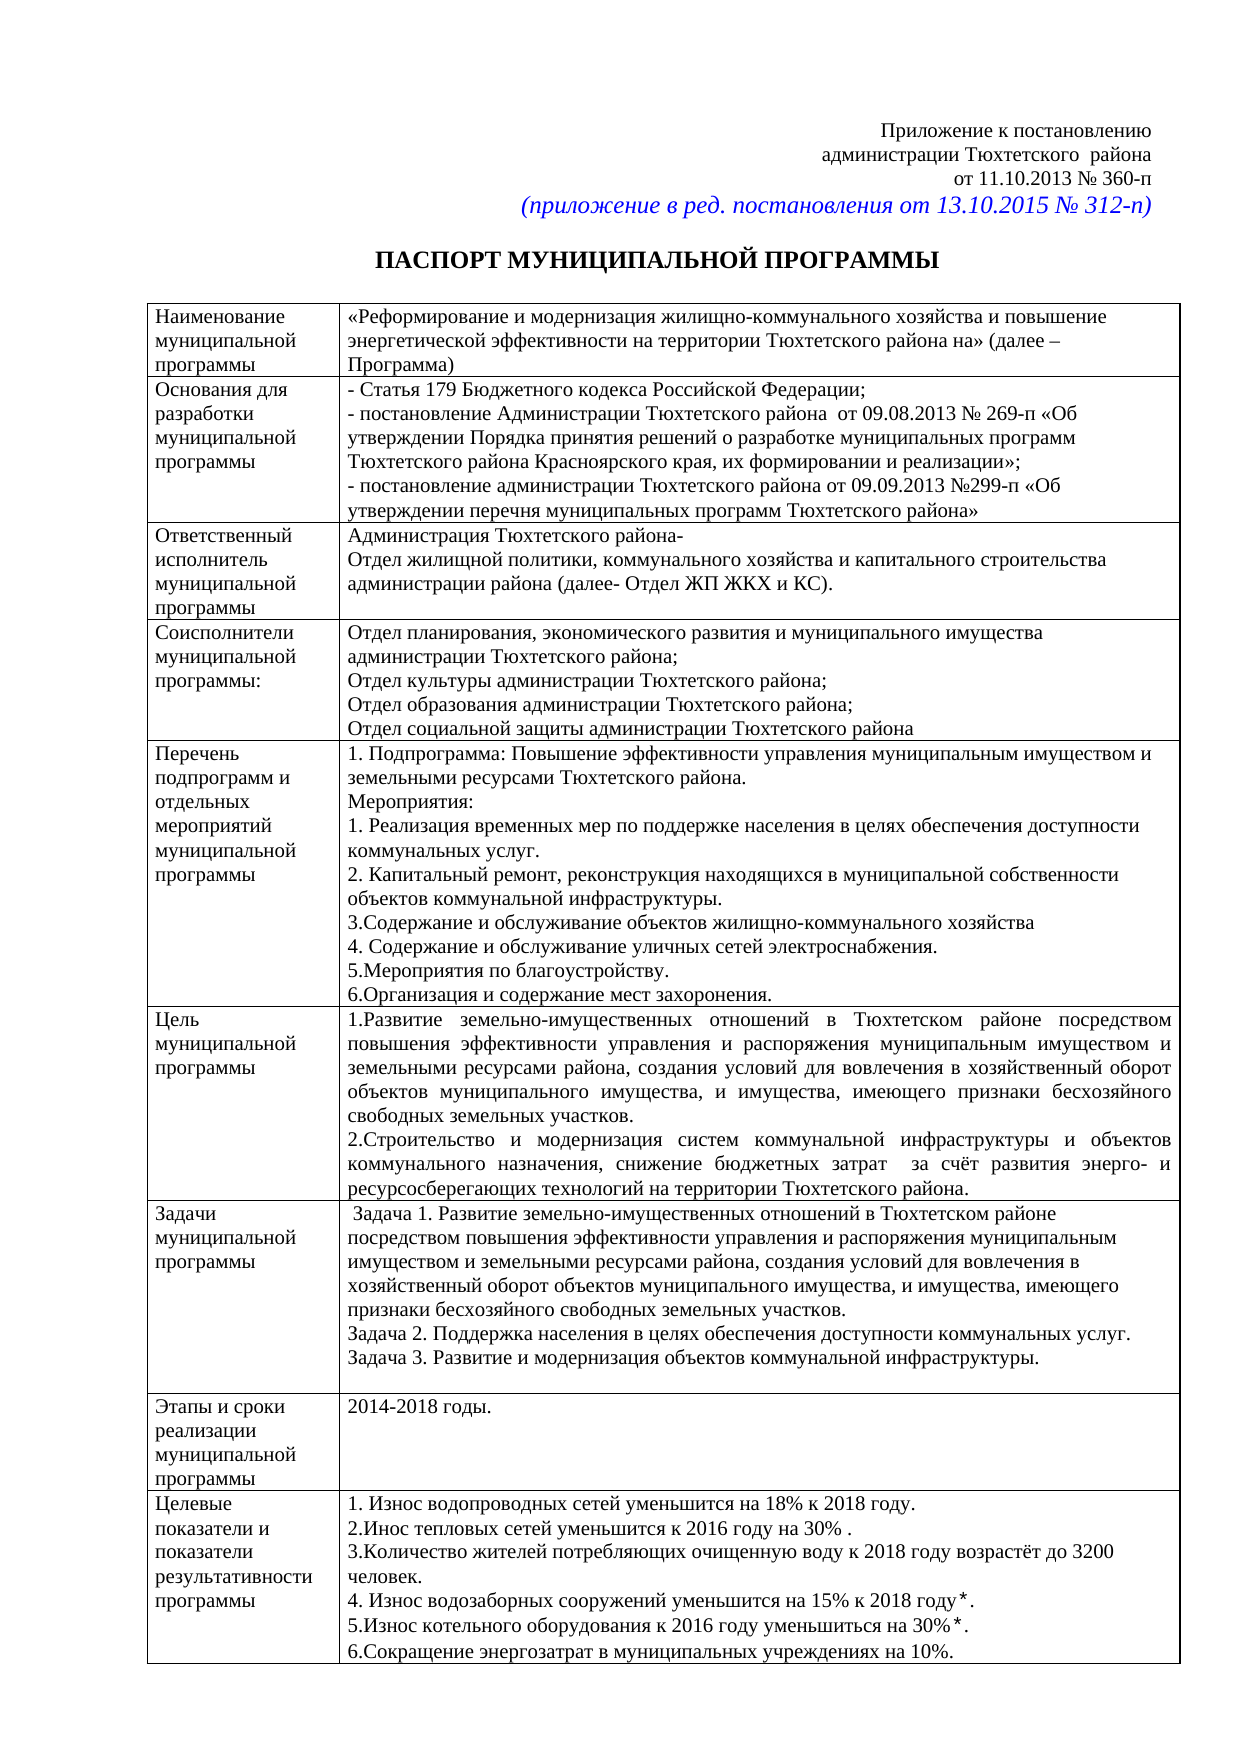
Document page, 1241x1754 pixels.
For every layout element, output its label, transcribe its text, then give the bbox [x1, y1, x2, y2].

table_cell Задача 1. Развитие земельно-имущественных отношений в Тюхтетском районе посредством повышения эффективности управления и распоряжения муниципальным имуществом и земельными ресурсами района, создания условий для вовлечения в хозяйственный оборот объектов муниципального имущества, и имущества, имеющего признаки бесхозяйного свободных земельных участков. Задача 2. Поддержка населения в целях обеспечения доступности коммунальных услуг. Задача 3. Развитие и модернизация объектов коммунальной инфраструктуры. [340, 1201, 1179, 1393]
table_cell 2014-2018 годы. [340, 1394, 1179, 1490]
table_cell Ответственный исполнитель муниципальной программы [148, 523, 339, 619]
table_cell - Статья 179 Бюджетного кодекса Российской Федерации; - постановление Администрации Тюхтетского района от 09.08.2013 № 269-п «Об утверждении Порядка принятия решений о разработке муниципальных программ Тюхтетского района Красноярского края, их формировании и реализации»; - постановление администрации Тюхтетского района от 09.09.2013 №299-п «Об утверждении перечня муниципальных программ Тюхтетского района» [340, 377, 1179, 522]
table_cell 1. Подпрограмма: Повышение эффективности управления муниципальным имуществом и земельными ресурсами Тюхтетского района. Мероприятия: 1. Реализация временных мер по поддержке населения в целях обеспечения доступности коммунальных услуг. 2. Капитальный ремонт, реконструкция находящихся в муниципальной собственности объектов коммунальной инфраструктуры. 3.Содержание и обслуживание объектов жилищно-коммунального хозяйства 4. Содержание и обслуживание уличных сетей электроснабжения. 5.Мероприятия по благоустройству. 6.Организация и содержание мест захоронения. [340, 741, 1179, 1006]
table_cell 1.Развитие земельно-имущественных отношений в Тюхтетском районе посредством повышения эффективности управления и распоряжения муниципальным имуществом и земельными ресурсами района, создания условий для вовлечения в хозяйственный оборот объектов муниципального имущества, и имущества, имеющего признаки бесхозяйного свободных земельных участков. 2.Строительство и модернизация систем коммунальной инфраструктуры и объектов коммунального назначения, снижение бюджетных затрат за счёт развития энерго- и ресурсосберегающих технологий на территории Тюхтетского района. [340, 1007, 1179, 1199]
table_cell Администрация Тюхтетского района- Отдел жилищной политики, коммунального хозяйства и капитального строительства администрации района (далее- Отдел ЖП ЖКХ и КС). [340, 523, 1179, 619]
table_cell Этапы и сроки реализации муниципальной программы [148, 1394, 339, 1490]
table_cell Отдел планирования, экономического развития и муниципального имущества администрации Тюхтетского района; Отдел культуры администрации Тюхтетского района; Отдел образования администрации Тюхтетского района; Отдел социальной защиты администрации Тюхтетского района [340, 620, 1179, 740]
text администрации Тюхтетского района [631, 142, 1152, 166]
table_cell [148, 1491, 339, 1663]
text (приложение в ред. постановления от 13.10.2015 № 312-п) [162, 190, 1152, 219]
table_header Наименование муниципальной программы [148, 304, 339, 376]
table_header «Реформирование и модернизация жилищно-коммунального хозяйства и повышение энергетической эффективности на территории Тюхтетского района на» (далее – Программа) [340, 304, 1179, 376]
table_cell Перечень подпрограмм и отдельных мероприятий муниципальной программы [148, 741, 339, 1006]
text Приложение к постановлению [631, 118, 1152, 142]
table_cell Соисполнители муниципальной программы: [148, 620, 339, 740]
text ПАСПОРТ МУНИЦИПАЛЬНОЙ ПРОГРАММЫ [162, 245, 1152, 274]
text от 11.10.2013 № 360-п [631, 166, 1152, 190]
table_cell Цель муниципальной программы [148, 1007, 339, 1199]
table_cell Основания для разработки муниципальной программы [148, 377, 339, 522]
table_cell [340, 1491, 1179, 1663]
table_cell Задачи муниципальной программы [148, 1201, 339, 1393]
